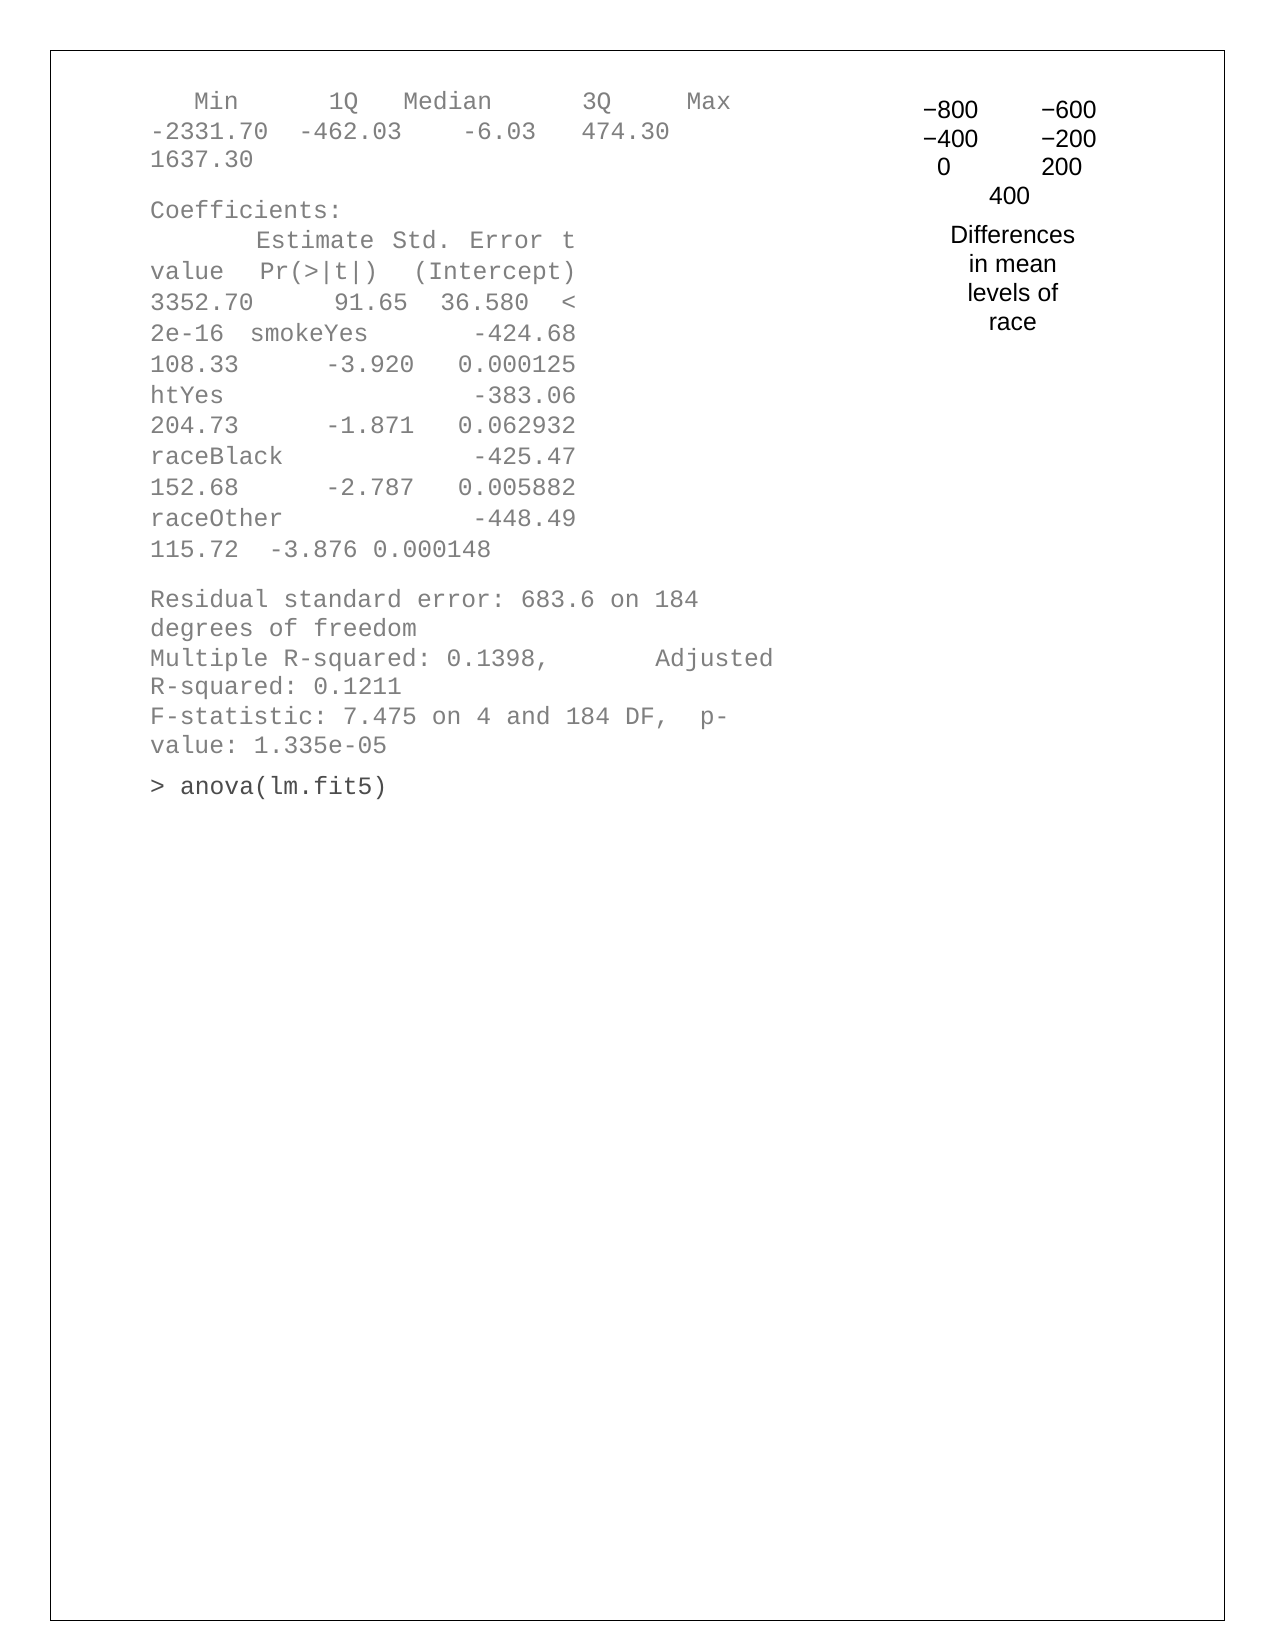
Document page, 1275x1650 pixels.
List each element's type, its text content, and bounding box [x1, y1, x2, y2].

text Residual standard error: 683.6 on 184 degrees of freedom [150, 587, 780, 643]
text F-statistic: 7.475 on 4 and 184 DF, p-value: 1.335e-05 [150, 704, 780, 761]
text Min 1Q Median 3Q Max [194, 88, 780, 117]
text > anova(lm.fit5) [150, 773, 780, 802]
text -2331.70 -462.03 -6.03 474.30 1637.30 [150, 118, 780, 175]
text Multiple R-squared: 0.1398, Adjusted R-squared: 0.1211 [150, 645, 780, 702]
text Differences in mean levels of race [948, 220, 1077, 335]
text −800 −600 −400 −200 0 200 400 [883, 95, 1136, 210]
text Estimate Std. Error t value Pr(>|t|) (Intercept) 3352.70 91.65 36.580 < 2e-16 smokeYes -424.68 108.33 -3.920 0.000125 htYes -383.06 204.73 -1.871 0.062932 raceBlack -425.47 152.68 -2.787 0.005882 raceOther -448.49 115.72 -3.876 0.000148 [150, 228, 576, 565]
text Coefficients: [150, 198, 780, 226]
